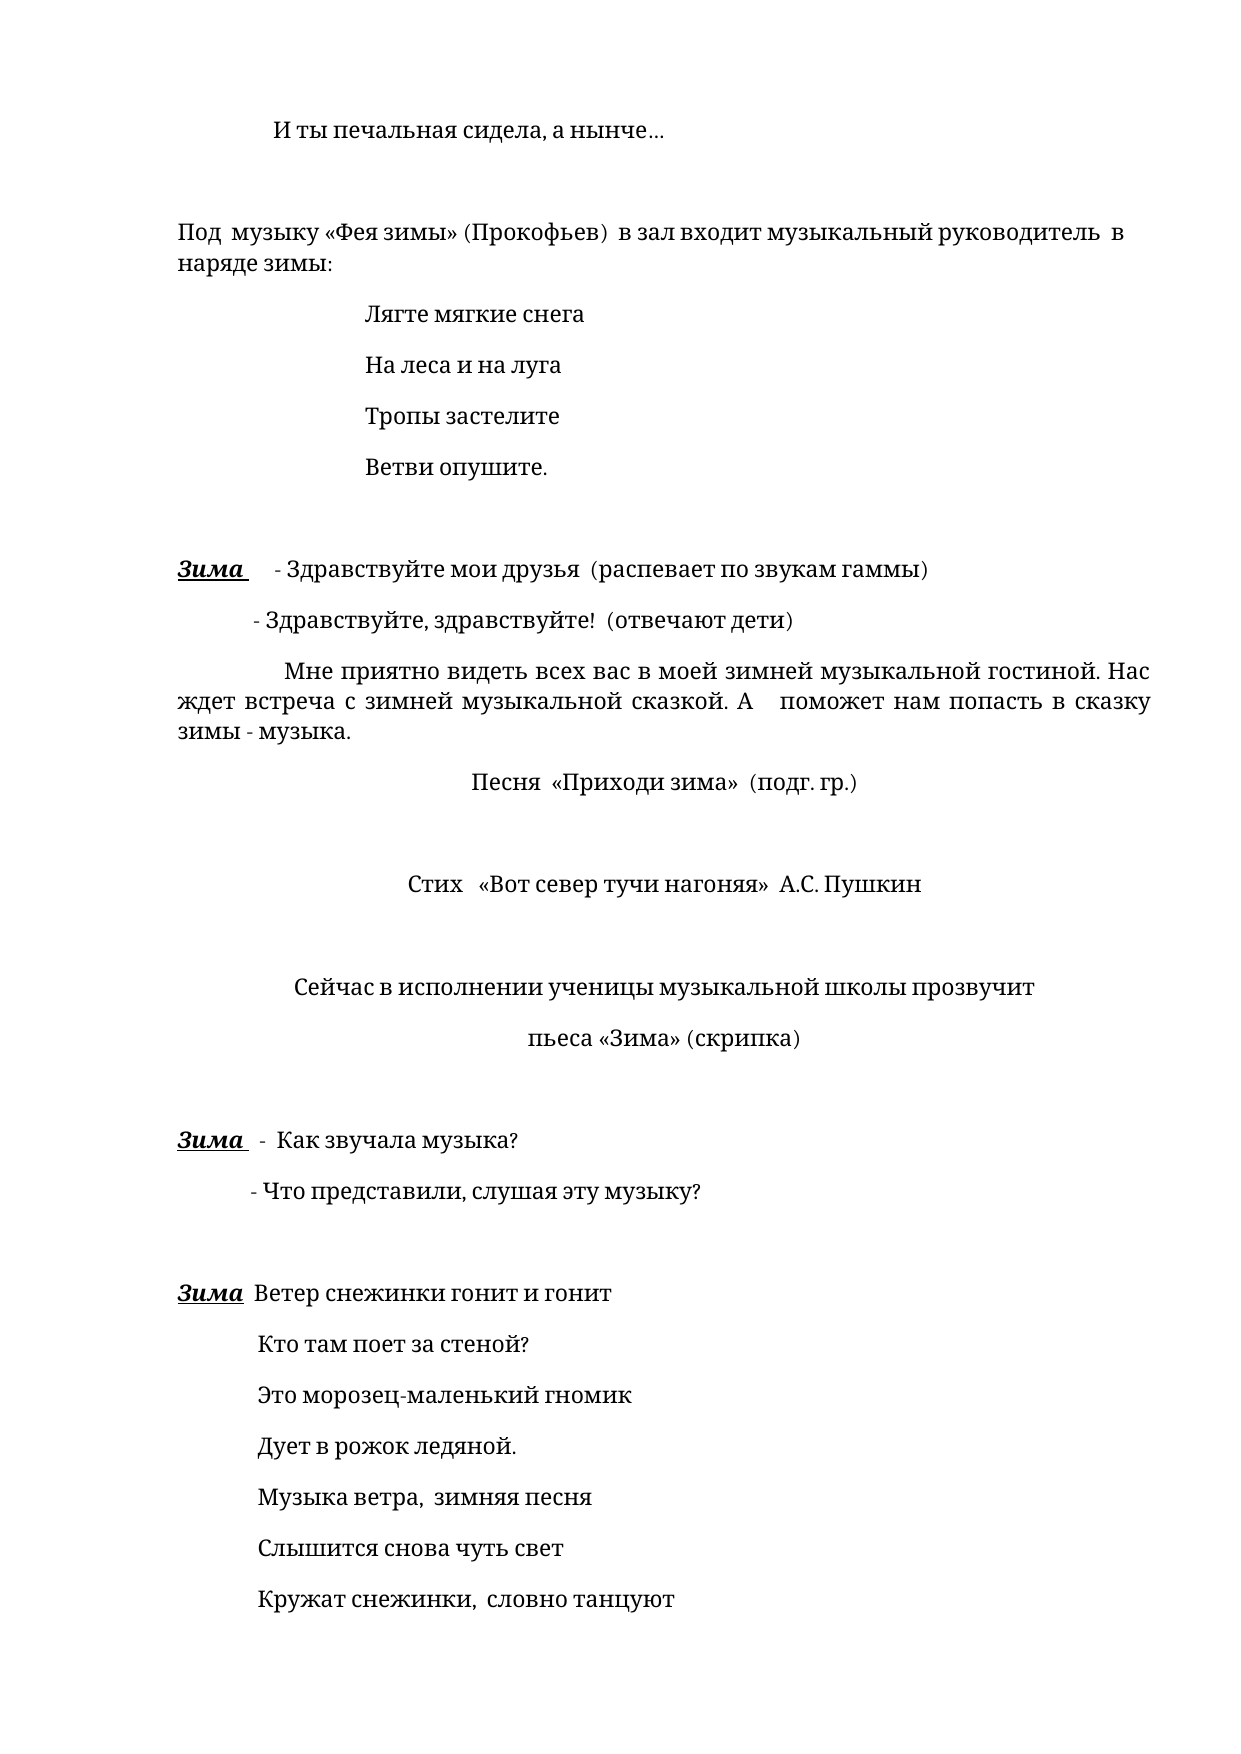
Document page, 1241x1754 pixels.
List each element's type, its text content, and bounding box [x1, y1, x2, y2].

text Песня «Приходи зима» (подг. гр.) [177, 770, 1152, 797]
text - Что представили, слушая эту музыку? [215, 1178, 1152, 1205]
text Зима - Как звучала музыка? [177, 1127, 1152, 1154]
text Это морозец-маленький гномик [252, 1383, 1152, 1409]
text Сейчас в исполнении ученицы музыкальной школы прозвучит [177, 974, 1152, 1001]
text Тропы застелите [365, 403, 1152, 430]
text Лягте мягкие снега [365, 301, 1152, 328]
text Ветви опушите. [365, 454, 1152, 481]
text Кто там поет за стеной? [252, 1332, 1152, 1358]
text Зима Ветер снежинки гонит и гонит [177, 1281, 1152, 1307]
text На леса и на луга [365, 352, 1152, 379]
text Кружат снежинки, словно танцуют [252, 1587, 1152, 1613]
text Музыка ветра, зимняя песня [252, 1485, 1152, 1511]
text Дует в рожок ледяной. [252, 1434, 1152, 1460]
text Зима - Здравствуйте мои друзья (распевает по звукам гаммы) [177, 557, 1152, 583]
text Под музыку «Фея зимы» (Прокофьев) в зал входит музыкальный руководитель в наряде зимы: [177, 220, 1152, 277]
text пьеса «Зима» (скрипка) [177, 1025, 1152, 1052]
text - Здравствуйте, здравствуйте! (отвечают дети) [177, 608, 1152, 634]
text И ты печальная сидела, а нынче… [177, 118, 1152, 144]
text Слышится снова чуть свет [252, 1536, 1152, 1562]
text Мне приятно видеть всех вас в моей зимней музыкальной гостиной. Нас ждет встреча с зимней музыкальной сказкой. А поможет нам попасть в сказку зимы - музыка. [177, 659, 1152, 746]
text Стих «Вот север тучи нагоняя» А.С. Пушкин [177, 872, 1152, 899]
